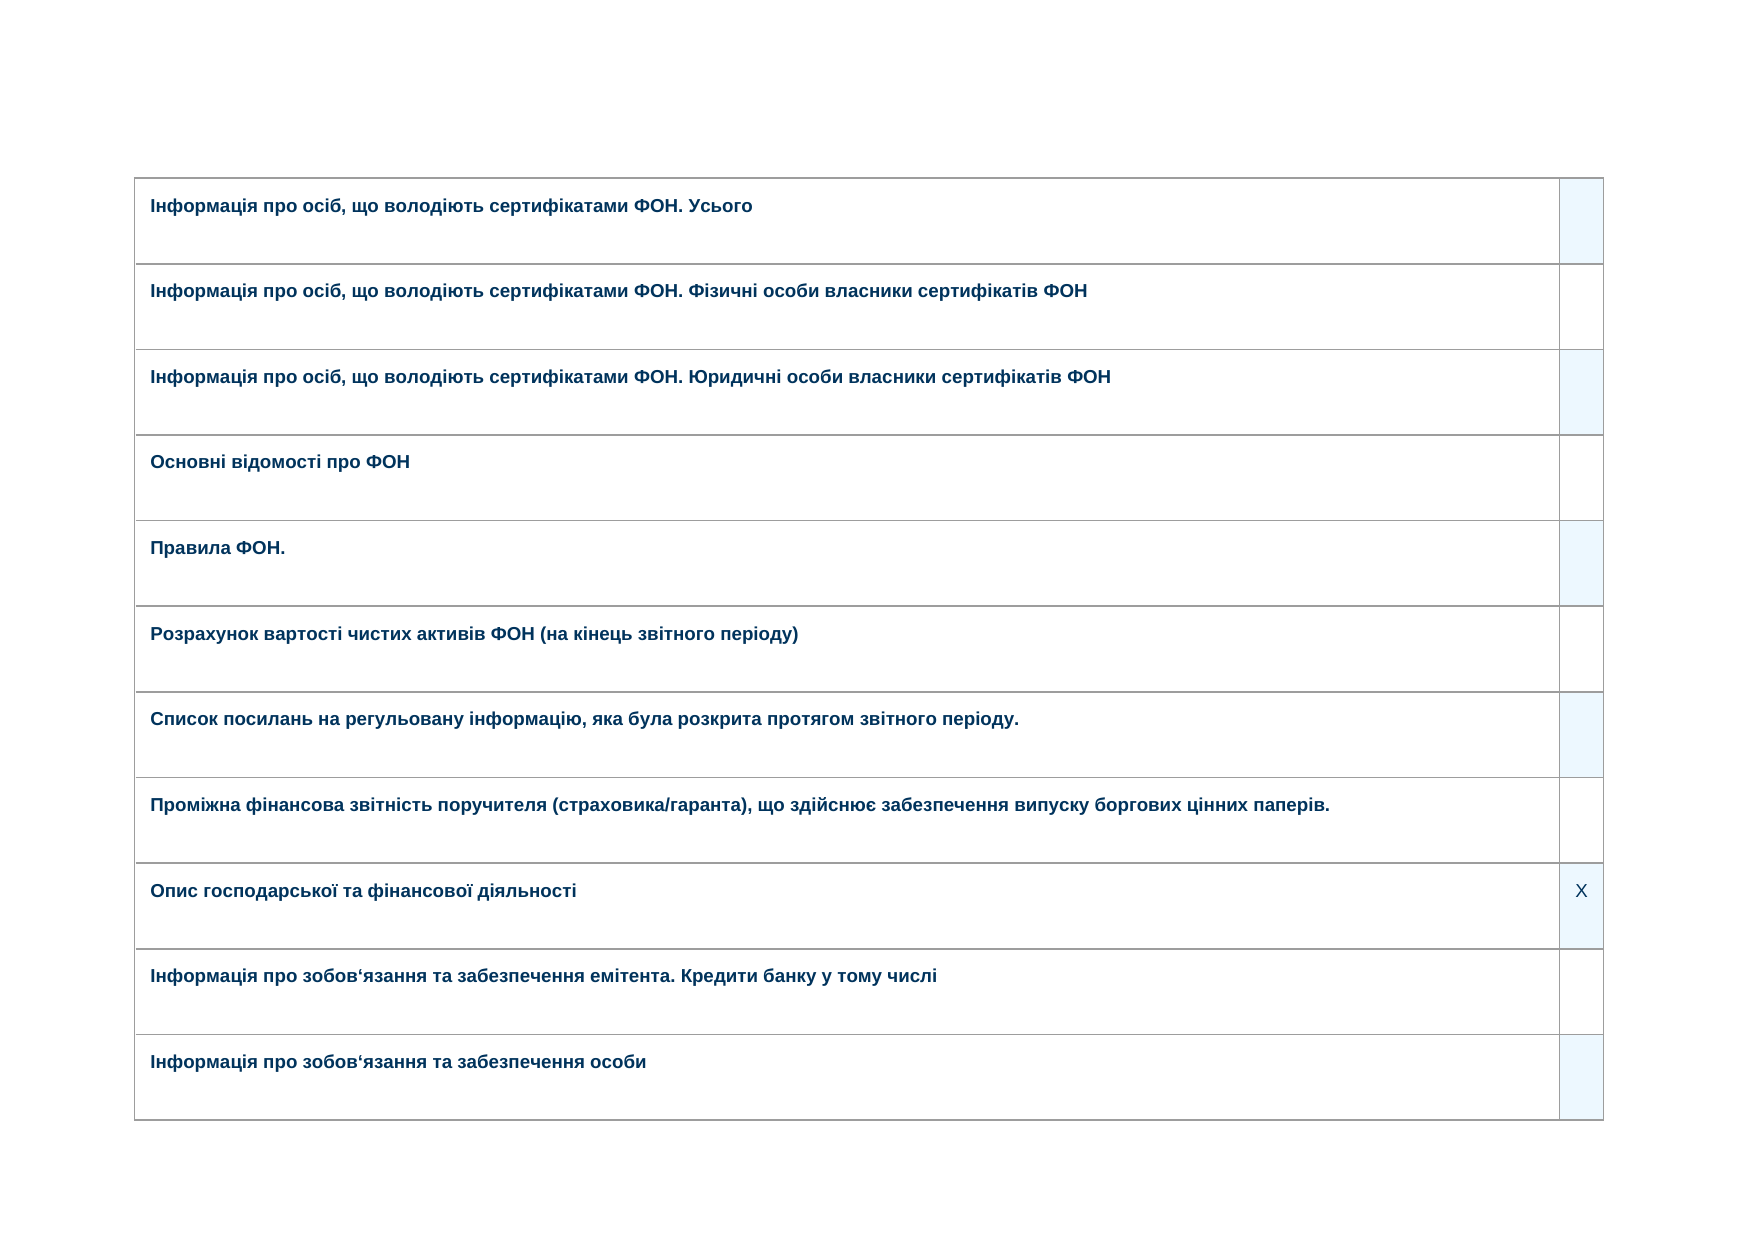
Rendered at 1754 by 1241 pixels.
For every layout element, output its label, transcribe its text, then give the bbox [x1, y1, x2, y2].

table_cell [1560, 265, 1603, 348]
table_cell [1560, 950, 1603, 1033]
table_cell Інформація про осіб, що володіють сертифікатами ФОН. Усього [135, 179, 1559, 263]
table_cell Інформація про осіб, що володіють сертифікатами ФОН. Фізичні особи власники сертифікатів ФОН [135, 264, 1559, 348]
table_cell Правила ФОН. [135, 521, 1559, 605]
table_cell Опис господарської та фінансової діяльності [135, 863, 1559, 948]
table_cell [1560, 350, 1603, 434]
table_cell [1560, 521, 1603, 605]
table_cell [1560, 436, 1603, 520]
table_cell Основні відомості про ФОН [135, 435, 1559, 520]
table_cell X [1560, 864, 1603, 948]
table_cell Інформація про зобов‘язання та забезпечення особи [135, 1035, 1559, 1119]
table_cell Інформація про зобов‘язання та забезпечення емітента. Кредити банку у тому числі [135, 949, 1559, 1033]
table_cell [1560, 607, 1603, 691]
table_cell [1560, 778, 1603, 862]
table_cell Розрахунок вартості чистих активів ФОН (на кінець звітного періоду) [135, 606, 1559, 691]
table_cell Проміжна фінансова звітність поручителя (страховика/гаранта), що здійснює забезпечення випуску боргових цінних паперів. [135, 778, 1559, 862]
table_cell [1560, 1035, 1603, 1119]
table_cell Інформація про осіб, що володіють сертифікатами ФОН. Юридичні особи власники сертифікатів ФОН [135, 350, 1559, 434]
table_cell Список посилань на регульовану інформацію, яка була розкрита протягом звітного періоду. [135, 692, 1559, 777]
table_cell [1560, 179, 1603, 263]
table_cell [1560, 693, 1603, 777]
